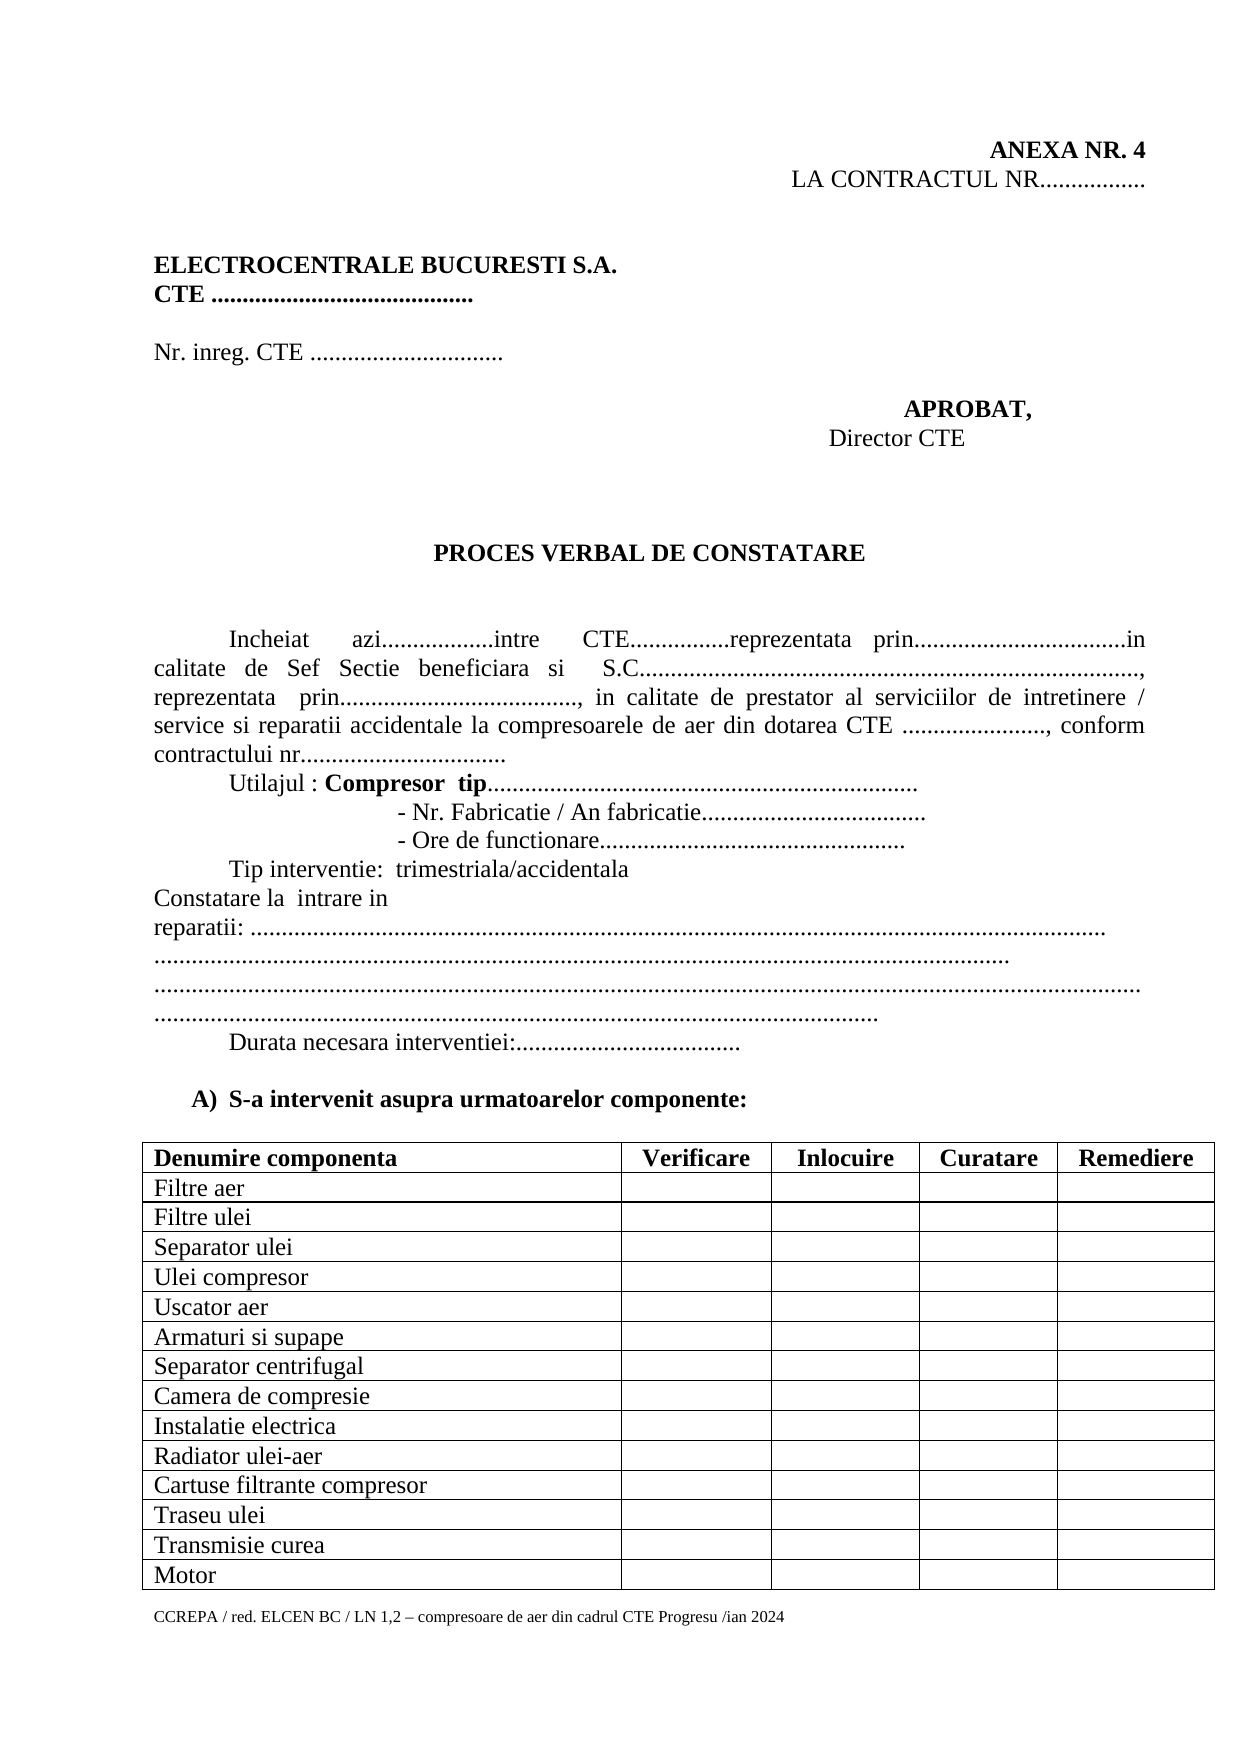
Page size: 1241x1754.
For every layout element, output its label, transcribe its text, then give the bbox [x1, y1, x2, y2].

table_cell [920, 1530, 1057, 1559]
table_header Remediere [1058, 1143, 1214, 1172]
table_cell [1058, 1232, 1214, 1261]
text ELECTROCENTRALE BUCURESTI S.A. [153, 251, 1146, 279]
table_cell [920, 1381, 1057, 1410]
text Utilajul : Compresor tip..................................................................... [153, 768, 1146, 797]
table_cell [1058, 1441, 1214, 1469]
table_cell [920, 1560, 1057, 1589]
table_cell Separator centrifugal [143, 1351, 621, 1380]
table_cell [1058, 1500, 1214, 1529]
table_cell [1058, 1530, 1214, 1559]
table_cell [920, 1262, 1057, 1291]
text - Ore de functionare................................................. [153, 826, 1146, 854]
table_cell Filtre ulei [143, 1203, 621, 1231]
table_cell Filtre aer [143, 1173, 621, 1201]
table_cell [772, 1381, 919, 1410]
table_cell Traseu ulei [143, 1500, 621, 1529]
table_cell Motor [143, 1560, 621, 1589]
table_cell [772, 1530, 919, 1559]
table_cell [1058, 1203, 1214, 1231]
table_header Inlocuire [772, 1143, 919, 1172]
table_cell [1058, 1322, 1214, 1350]
table_cell [772, 1411, 919, 1440]
table_cell [772, 1500, 919, 1529]
table_cell [622, 1471, 771, 1499]
table_cell [622, 1203, 771, 1231]
text APROBAT, [153, 394, 1146, 423]
table_cell [622, 1292, 771, 1321]
table_cell [772, 1232, 919, 1261]
table_cell [1058, 1560, 1214, 1589]
table_cell [1058, 1381, 1214, 1410]
table_cell [1058, 1173, 1214, 1201]
table_cell [920, 1351, 1057, 1380]
table_cell [622, 1351, 771, 1380]
table_cell [1058, 1262, 1214, 1291]
table_cell [622, 1262, 771, 1291]
text Nr. inreg. CTE ............................... [153, 337, 1146, 366]
table_cell [772, 1560, 919, 1589]
table_cell [1058, 1471, 1214, 1499]
table_cell Separator ulei [143, 1232, 621, 1261]
table_cell [772, 1262, 919, 1291]
table_cell [920, 1322, 1057, 1350]
text ......................................................................................................................................... [153, 941, 1146, 969]
text Durata necesara interventiei:.................................... [153, 1027, 1146, 1056]
table_cell Instalatie electrica [143, 1411, 621, 1440]
table_cell Radiator ulei-aer [143, 1441, 621, 1469]
table_cell [920, 1203, 1057, 1231]
table_cell [772, 1203, 919, 1231]
table_cell [622, 1173, 771, 1201]
table_header Denumire componenta [143, 1143, 621, 1172]
table_cell [772, 1471, 919, 1499]
table_cell [622, 1381, 771, 1410]
table_cell [622, 1232, 771, 1261]
text PROCES VERBAL DE CONSTATARE [153, 538, 1146, 567]
table_cell [772, 1292, 919, 1321]
table_cell [1058, 1351, 1214, 1380]
table_cell [920, 1232, 1057, 1261]
table_cell [622, 1500, 771, 1529]
table_cell [772, 1322, 919, 1350]
table_cell [622, 1560, 771, 1589]
table_cell [622, 1530, 771, 1559]
text .................................................................................................................................................................................................................................................................................. [153, 969, 1146, 1027]
table_header Verificare [622, 1143, 771, 1172]
list S-a intervenit asupra urmatoarelor componente: [191, 1084, 1146, 1113]
table_cell [622, 1411, 771, 1440]
table_cell Transmisie curea [143, 1530, 621, 1559]
table_cell Ulei compresor [143, 1262, 621, 1291]
text ANEXA NR. 4 [153, 136, 1146, 164]
text Constatare la intrare in reparatii: ......................................................................................................................................... [153, 883, 1146, 941]
table_cell [920, 1173, 1057, 1201]
text - Nr. Fabricatie / An fabricatie.................................... [153, 797, 1146, 826]
table_cell Uscator aer [143, 1292, 621, 1321]
table_cell [920, 1292, 1057, 1321]
table_cell [920, 1411, 1057, 1440]
text Incheiat azi..................intre CTE................reprezentata prin..................................in calitate de Sef Sectie beneficiara si S.C................................................................................, reprezentata prin......................................, in calitate de prestator al serviciilor de intretinere / service si reparatii accidentale la compresoarele de aer din dotarea CTE ......................., conform contractului nr................................. [153, 624, 1146, 768]
text CTE .......................................... [153, 279, 1146, 308]
table_cell Cartuse filtrante compresor [143, 1471, 621, 1499]
table_cell [622, 1441, 771, 1469]
table_cell [622, 1322, 771, 1350]
table_cell [920, 1471, 1057, 1499]
table_cell [772, 1173, 919, 1201]
table_cell [772, 1351, 919, 1380]
text Director CTE [153, 423, 1146, 452]
table_cell [1058, 1292, 1214, 1321]
table_cell [920, 1500, 1057, 1529]
text LA CONTRACTUL NR................. [153, 164, 1146, 193]
table_cell [1058, 1411, 1214, 1440]
table_cell [920, 1441, 1057, 1469]
table_cell Armaturi si supape [143, 1322, 621, 1350]
text Tip interventie: trimestriala/accidentala [153, 854, 1146, 883]
table_cell [772, 1441, 919, 1469]
table_header Curatare [920, 1143, 1057, 1172]
table_cell Camera de compresie [143, 1381, 621, 1410]
